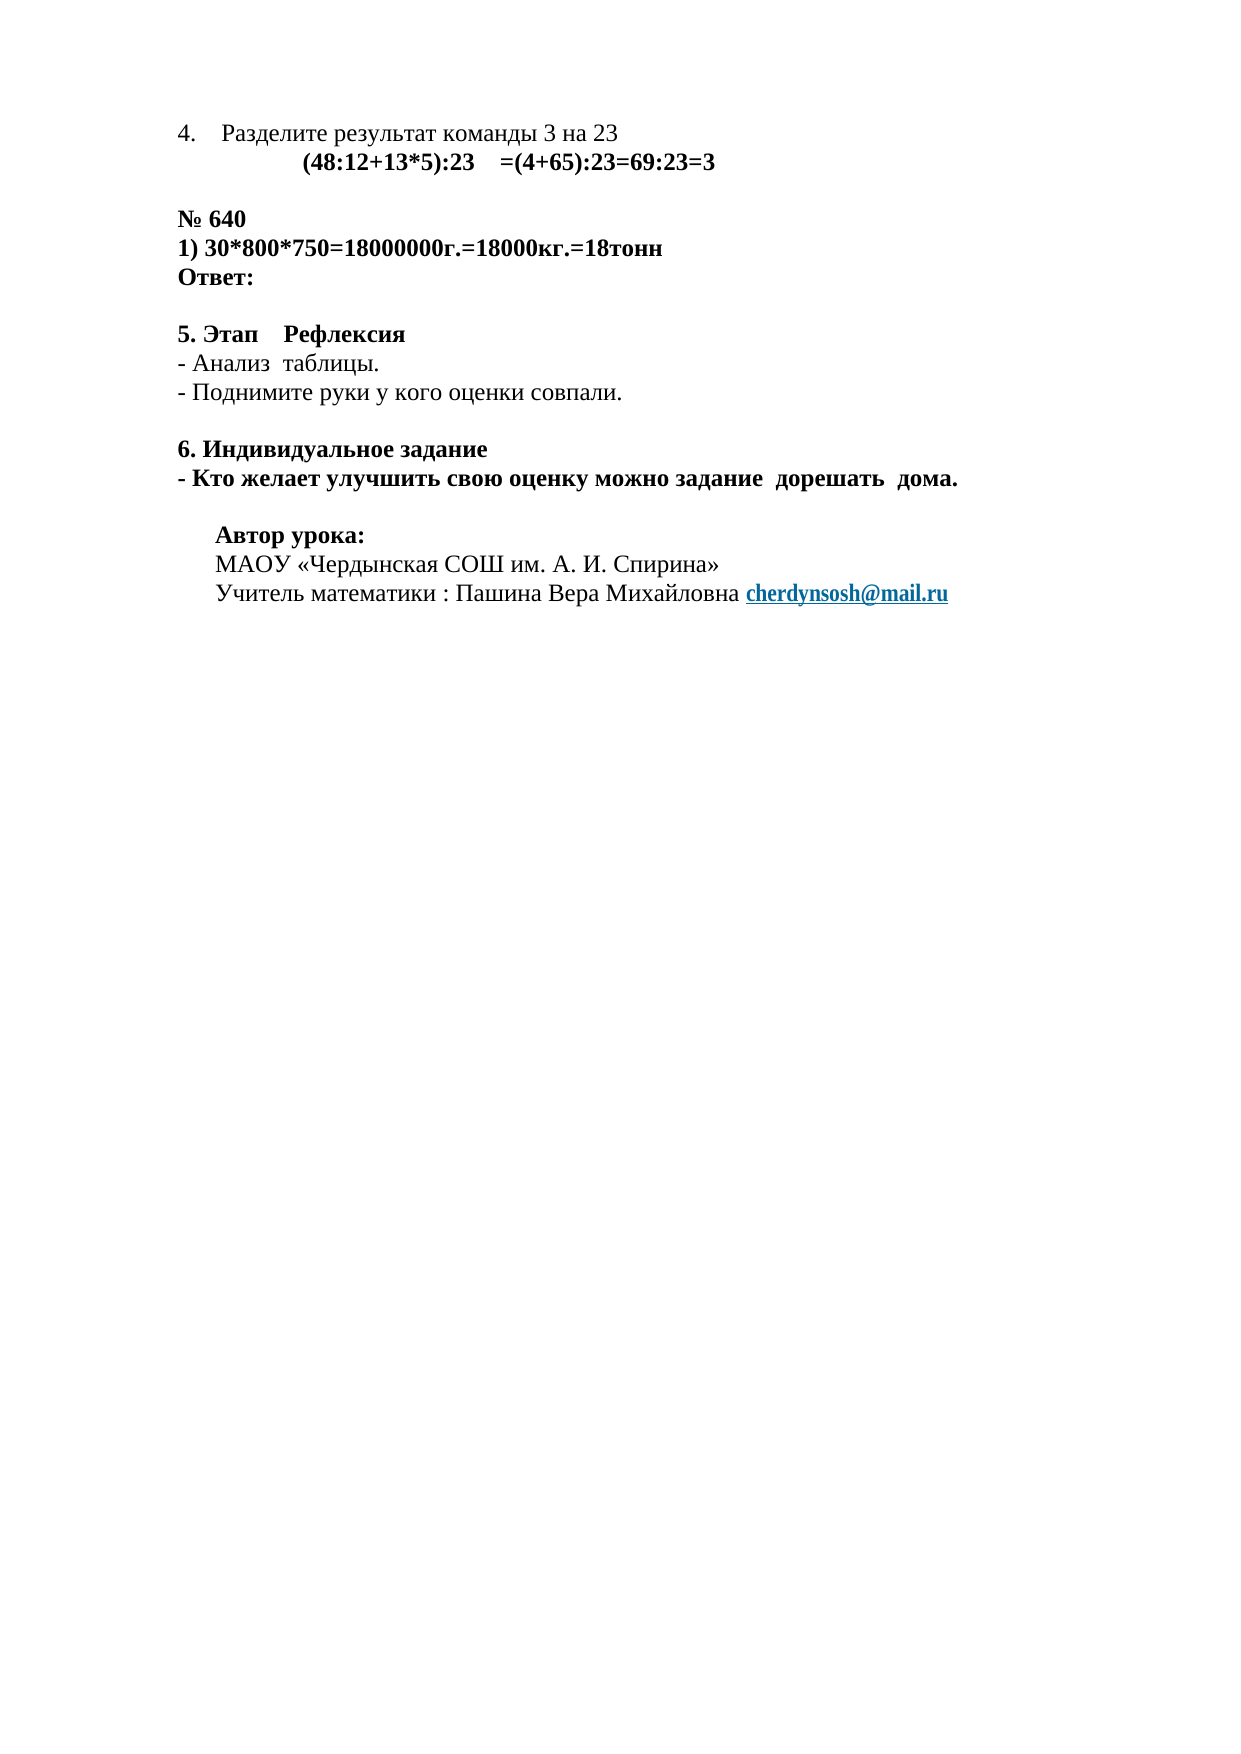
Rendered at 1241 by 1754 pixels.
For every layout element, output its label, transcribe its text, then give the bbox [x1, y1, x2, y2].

text (48:12+13*5):23 =(4+65):23=69:23=3 [177, 147, 1152, 176]
text Автор урока: [215, 521, 1152, 549]
text Учитель математики : Пашина Вера Михайловна cherdynsosh@mail.ru [215, 578, 1152, 607]
text 5. Этап Рефлексия [177, 319, 1152, 348]
text 1) 30*800*750=18000000г.=18000кг.=18тонн [177, 233, 1152, 262]
text 4. Разделите результат команды 3 на 23 [177, 118, 1152, 147]
text 6. Индивидуальное задание [177, 434, 1152, 463]
text МАОУ «Чердынская СОШ им. А. И. Спирина» [215, 549, 1152, 578]
text - Кто желает улучшить свою оценку можно задание дорешать дома. [177, 463, 1152, 492]
text - Поднимите руки у кого оценки совпали. [177, 377, 1152, 406]
text - Анализ таблицы. [177, 348, 1152, 377]
text № 640 [177, 204, 1152, 233]
text Ответ: [177, 262, 1152, 291]
